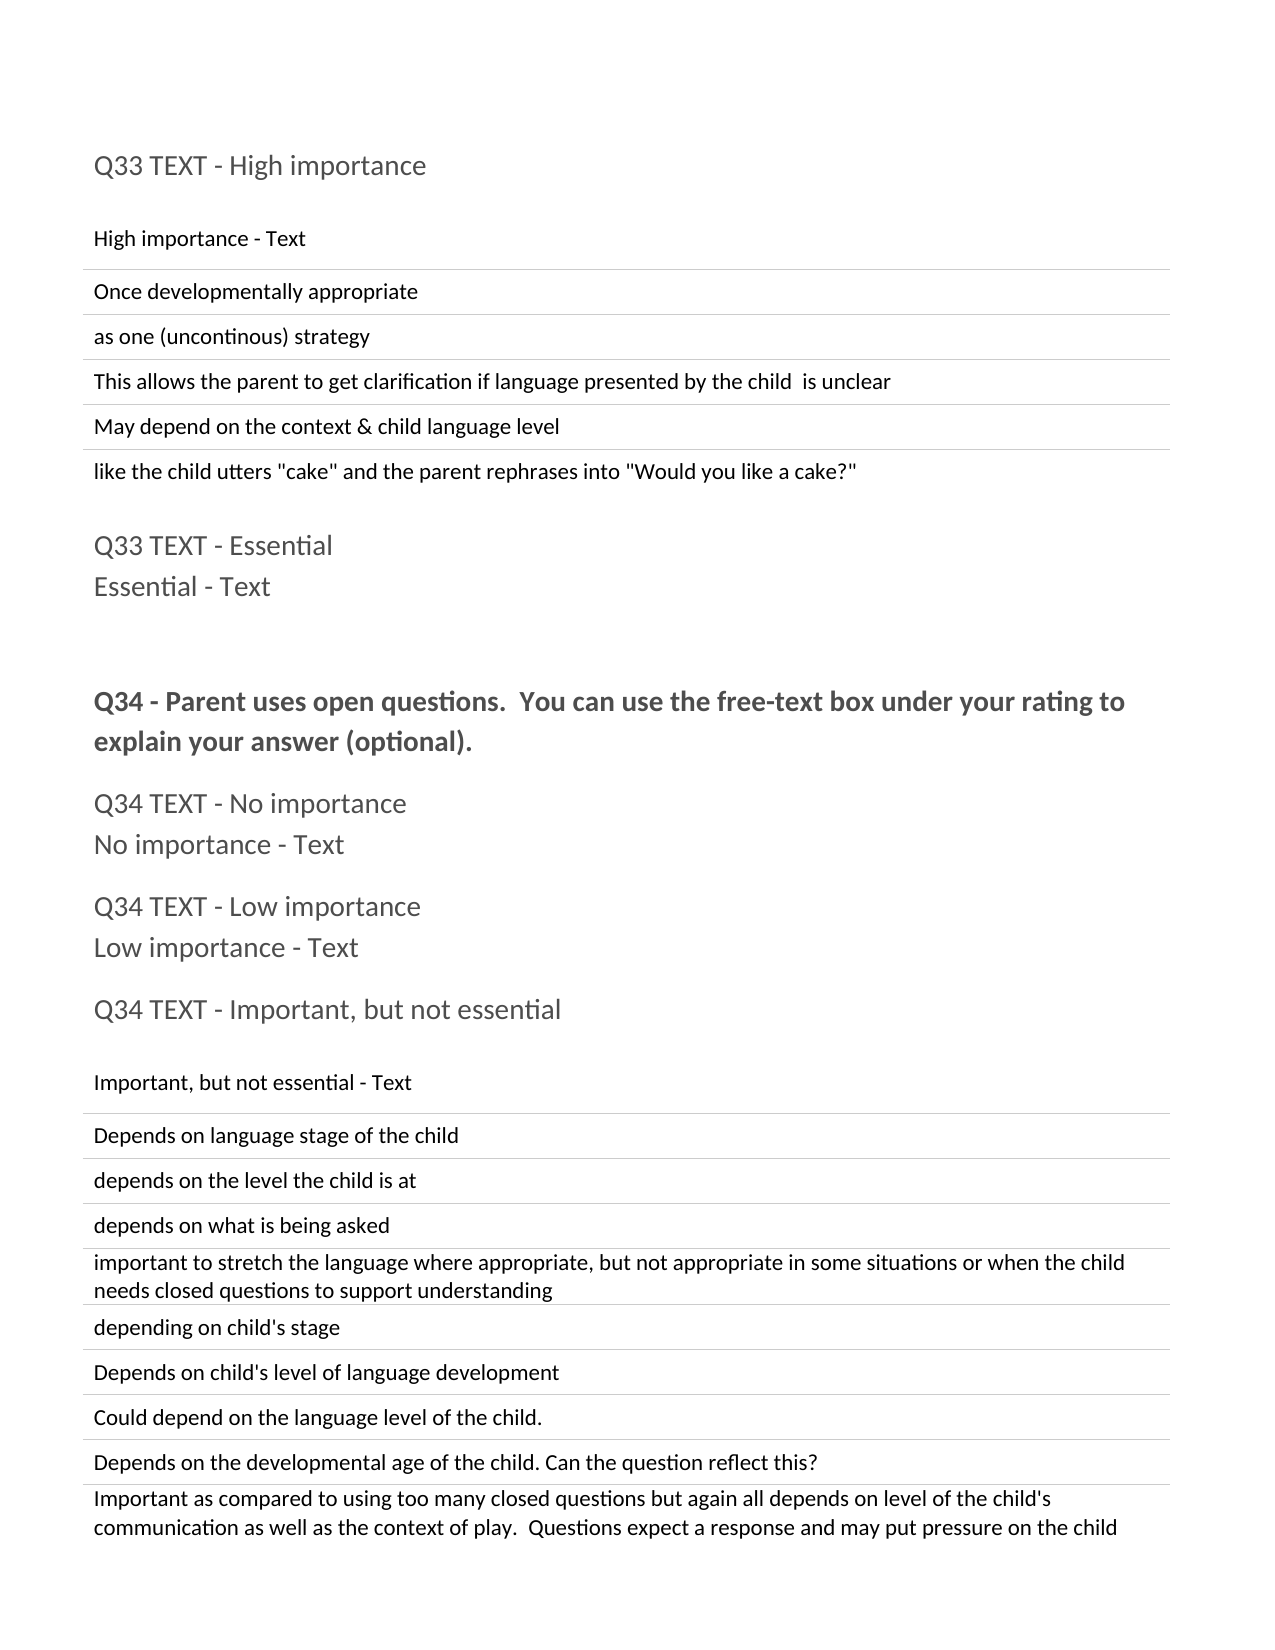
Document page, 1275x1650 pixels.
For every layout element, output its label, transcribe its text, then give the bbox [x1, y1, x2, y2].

table_cell Depends on child's level of language development [83, 1350, 1170, 1394]
table_cell depends on the level the child is at [83, 1159, 1170, 1202]
table_header High importance - Text [83, 209, 1170, 268]
text Q34 TEXT - Important, but not essential [94, 991, 1181, 1026]
table_header Important, but not essential - Text [83, 1053, 1170, 1112]
text Q33 TEXT - Essential Essential - Text [94, 493, 1181, 603]
table_cell May depend on the context & child language level [83, 405, 1170, 448]
table_cell important to stretch the language where appropriate, but not appropriate in some situations or when the child needs closed questions to support understanding [83, 1249, 1170, 1304]
table_cell This allows the parent to get clarification if language presented by the child is unclear [83, 360, 1170, 403]
table_cell Important as compared to using too many closed questions but again all depends on level of the child's communication as well as the context of play. Questions expect a response and may put pressure on the child [83, 1485, 1170, 1541]
table_cell Depends on language stage of the child [83, 1114, 1170, 1157]
table_cell Once developmentally appropriate [83, 270, 1170, 313]
table_cell Could depend on the language level of the child. [83, 1395, 1170, 1439]
text Q33 TEXT - High importance [94, 147, 1181, 182]
table_cell as one (uncontinous) strategy [83, 315, 1170, 358]
table_cell like the child utters "cake" and the parent rephrases into "Would you like a cake?" [83, 450, 1170, 493]
text Q34 TEXT - No importance No importance - Text [94, 785, 1181, 862]
table_cell depends on what is being asked [83, 1204, 1170, 1247]
table_cell Depends on the developmental age of the child. Can the question reflect this? [83, 1440, 1170, 1484]
text Q34 - Parent uses open questions. You can use the free-text box under your rating to explain your answer (optional). [94, 683, 1181, 759]
table_cell depending on child's stage [83, 1305, 1170, 1349]
text Q34 TEXT - Low importance Low importance - Text [94, 888, 1181, 964]
